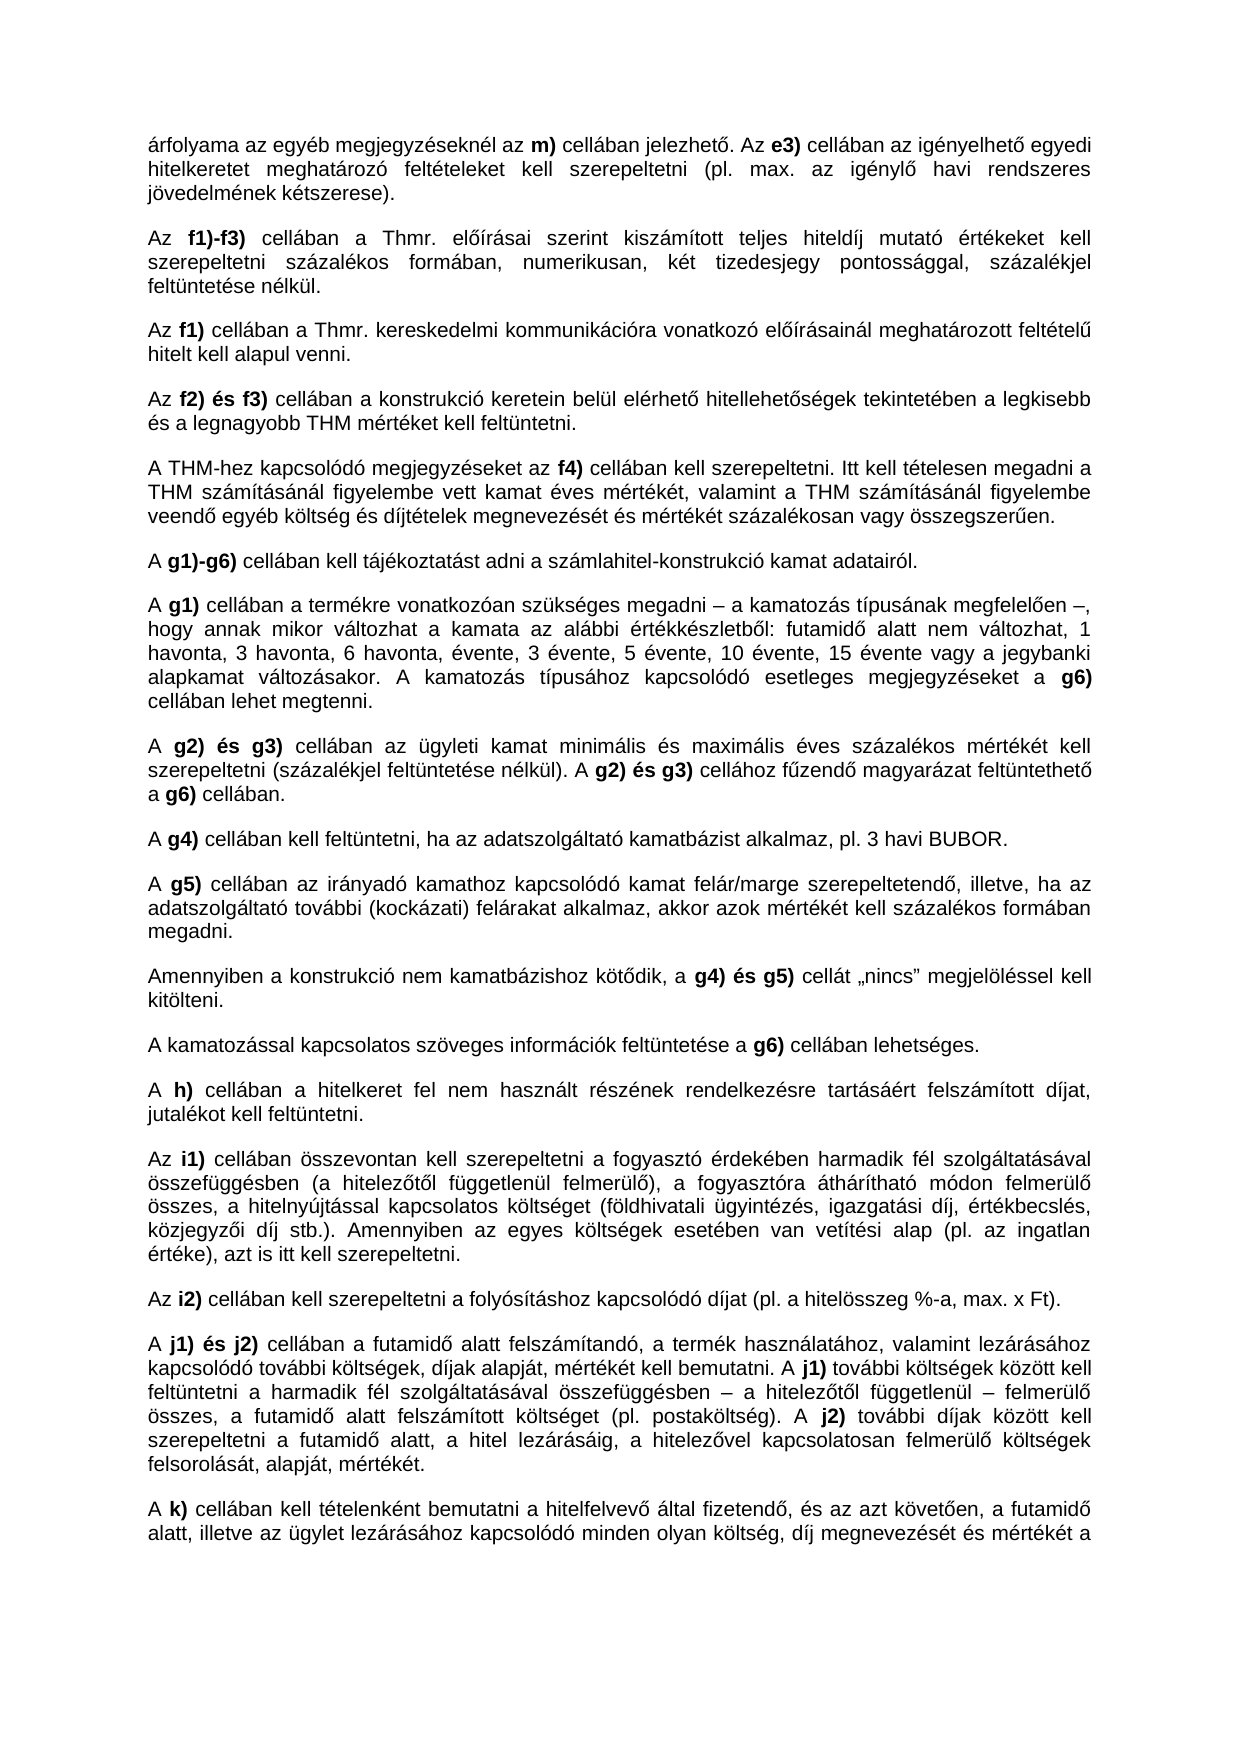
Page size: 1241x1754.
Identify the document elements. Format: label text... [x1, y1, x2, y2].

text A g2) és g3) cellában az ügyleti kamat minimális és maximális éves százalékos mértékét kell szerepeltetni (százalékjel feltüntetése nélkül). A g2) és g3) cellához fűzendő magyarázat feltüntethető a g6) cellában. [148, 734, 1092, 806]
text Az f2) és f3) cellában a konstrukció keretein belül elérhető hitellehetőségek tekintetében a legkisebb és a legnagyobb THM mértéket kell feltüntetni. [148, 387, 1092, 435]
text A kamatozással kapcsolatos szöveges információk feltüntetése a g6) cellában lehetséges. [148, 1033, 1092, 1057]
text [148, 133, 1092, 205]
text Az i2) cellában kell szerepeltetni a folyósításhoz kapcsolódó díjat (pl. a hitelösszeg %-a, max. x Ft). [148, 1287, 1092, 1311]
text A g1)-g6) cellában kell tájékoztatást adni a számlahitel-konstrukció kamat adatairól. [148, 548, 1092, 572]
text Amennyiben a konstrukció nem kamatbázishoz kötődik, a g4) és g5) cellát „nincs” megjelöléssel kell kitölteni. [148, 964, 1092, 1012]
text Az f1)-f3) cellában a Thmr. előírásai szerint kiszámított teljes hiteldíj mutató értékeket kell szerepeltetni százalékos formában, numerikusan, két tizedesjegy pontossággal, százalékjel feltüntetése nélkül. [148, 226, 1092, 297]
text A THM-hez kapcsolódó megjegyzéseket az f4) cellában kell szerepeltetni. Itt kell tételesen megadni a THM számításánál figyelembe vett kamat éves mértékét, valamint a THM számításánál figyelembe veendő egyéb költség és díjtételek megnevezését és mértékét százalékosan vagy összegszerűen. [148, 456, 1092, 528]
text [148, 1496, 1092, 1544]
text Az i1) cellában összevontan kell szerepeltetni a fogyasztó érdekében harmadik fél szolgáltatásával összefüggésben (a hitelezőtől függetlenül felmerülő), a fogyasztóra áthárítható módon felmerülő összes, a hitelnyújtással kapcsolatos költséget (földhivatali ügyintézés, igazgatási díj, értékbecslés, közjegyzői díj stb.). Amennyiben az egyes költségek esetében van vetítési alap (pl. az ingatlan értéke), azt is itt kell szerepeltetni. [148, 1146, 1092, 1266]
text A g1) cellában a termékre vonatkozóan szükséges megadni – a kamatozás típusának megfelelően –, hogy annak mikor változhat a kamata az alábbi értékkészletből: futamidő alatt nem változhat, 1 havonta, 3 havonta, 6 havonta, évente, 3 évente, 5 évente, 10 évente, 15 évente vagy a jegybanki alapkamat változásakor. A kamatozás típusához kapcsolódó esetleges megjegyzéseket a g6) cellában lehet megtenni. [148, 593, 1092, 713]
text Az f1) cellában a Thmr. kereskedelmi kommunikációra vonatkozó előírásainál meghatározott feltételű hitelt kell alapul venni. [148, 318, 1092, 366]
text A j1) és j2) cellában a futamidő alatt felszámítandó, a termék használatához, valamint lezárásához kapcsolódó további költségek, díjak alapját, mértékét kell bemutatni. A j1) további költségek között kell feltüntetni a harmadik fél szolgáltatásával összefüggésben – a hitelezőtől függetlenül – felmerülő összes, a futamidő alatt felszámított költséget (pl. postaköltség). A j2) további díjak között kell szerepeltetni a futamidő alatt, a hitel lezárásáig, a hitelezővel kapcsolatosan felmerülő költségek felsorolását, alapját, mértékét. [148, 1332, 1092, 1476]
text A h) cellában a hitelkeret fel nem használt részének rendelkezésre tartásáért felszámított díjat, jutalékot kell feltüntetni. [148, 1078, 1092, 1126]
text A g4) cellában kell feltüntetni, ha az adatszolgáltató kamatbázist alkalmaz, pl. 3 havi BUBOR. [148, 827, 1092, 851]
text A g5) cellában az irányadó kamathoz kapcsolódó kamat felár/marge szerepeltetendő, illetve, ha az adatszolgáltató további (kockázati) felárakat alkalmaz, akkor azok mértékét kell százalékos formában megadni. [148, 871, 1092, 943]
